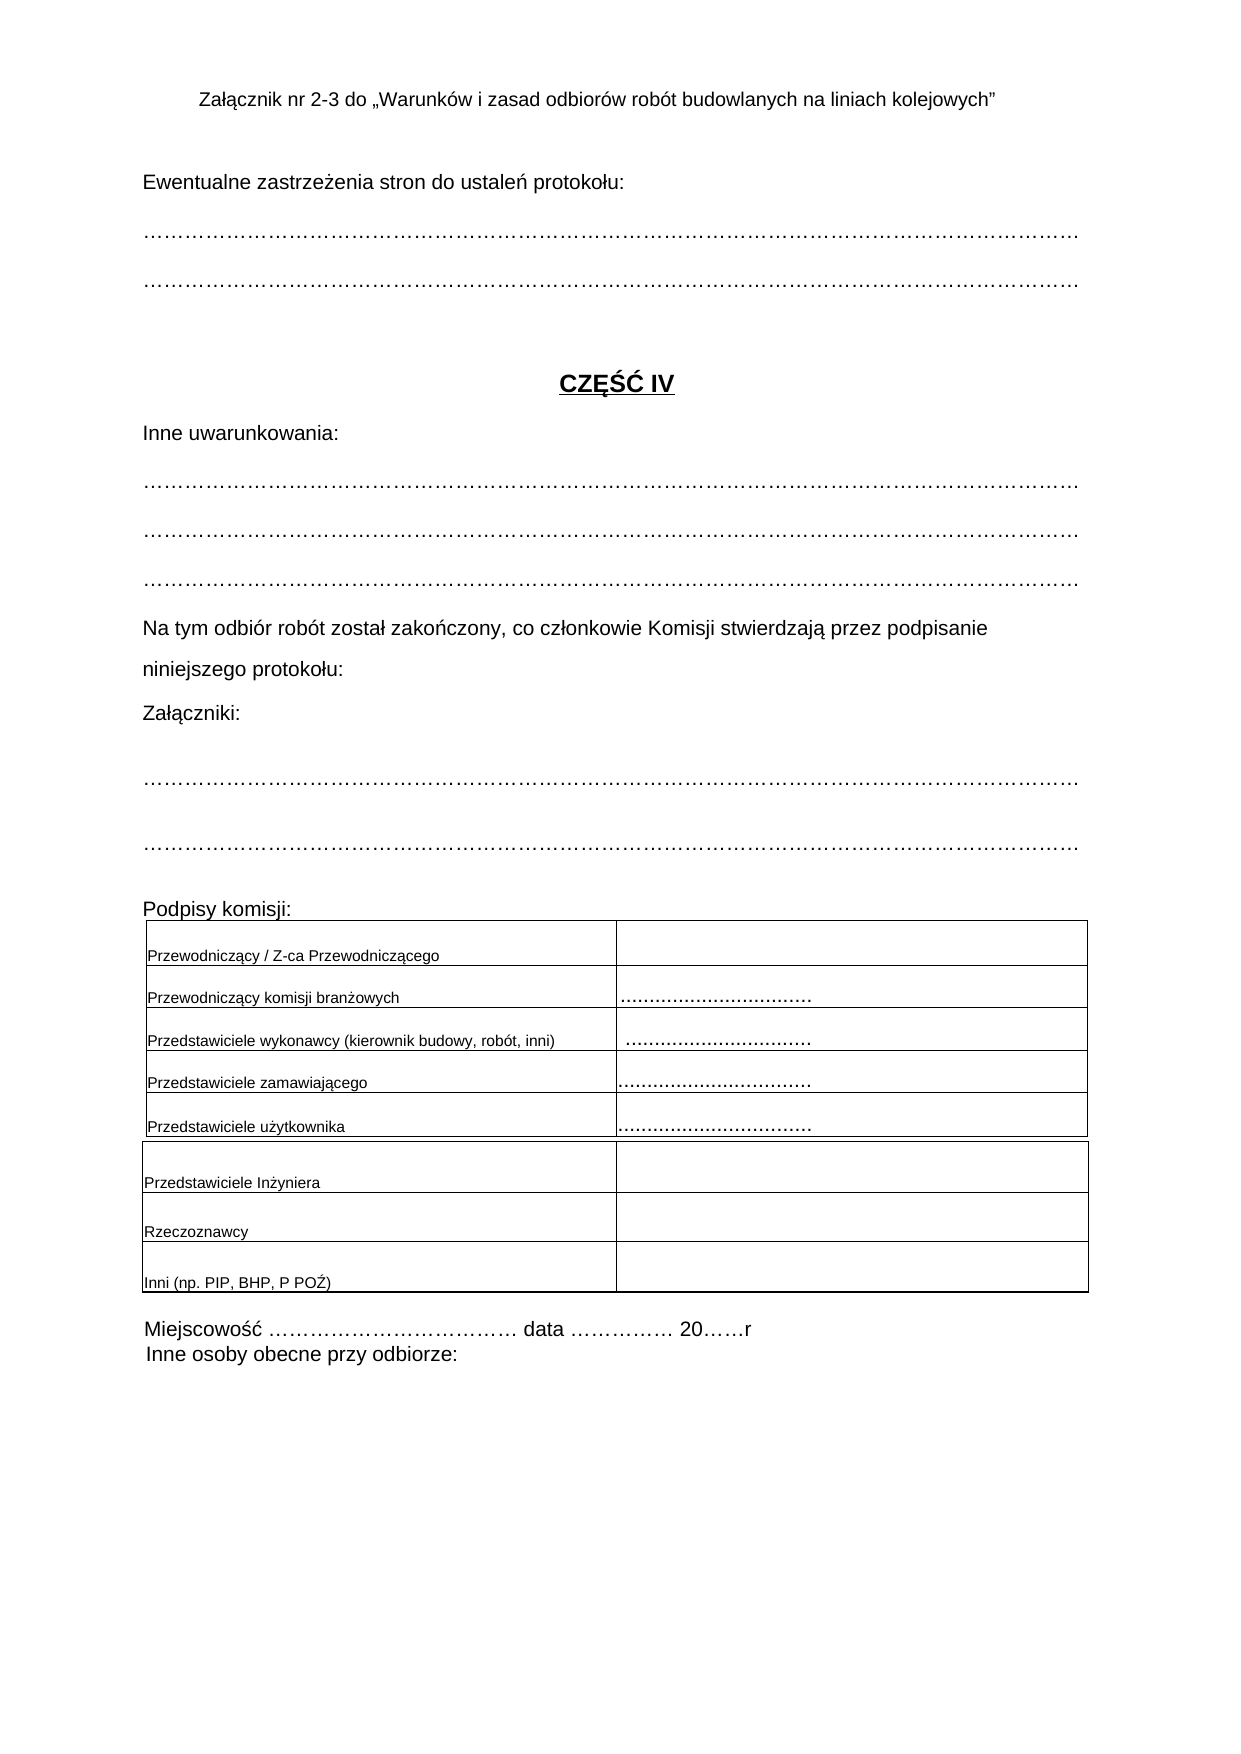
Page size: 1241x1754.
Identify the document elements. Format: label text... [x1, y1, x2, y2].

table_header Przewodniczący / Z-ca Przewodniczącego [147, 921, 616, 965]
text Inne uwarunkowania: [142, 420, 1091, 444]
text Inne osoby obecne przy odbiorze: [146, 1342, 491, 1366]
text ……………………………………………………………………………………………………………………… [142, 766, 1091, 790]
text ……………………………………………………………………………………………………………………… [142, 518, 1091, 542]
table_cell Inni (np. PIP, BHP, P POŹ) [143, 1242, 616, 1291]
table_cell [617, 966, 1087, 1007]
table_cell [617, 1242, 1088, 1291]
text ……………………………………………………………………………………………………………………… [142, 469, 1091, 493]
table_cell Przedstawiciele wykonawcy (kierownik budowy, robót, inni) [147, 1008, 616, 1050]
text ……………………………………………………………………………………………………………………… [142, 831, 1091, 855]
text ……………………………………………………………………………………………………………………… [142, 268, 1091, 292]
table_header [617, 921, 1087, 965]
text CZĘŚĆ IV [142, 369, 1091, 397]
table_cell Przedstawiciele zamawiającego [147, 1051, 616, 1092]
table_cell Miejscowość ……………………………… data …………… 20……r [143, 1293, 1089, 1342]
table_cell Przedstawiciele użytkownika [147, 1093, 616, 1136]
text Na tym odbiór robót został zakończony, co członkowie Komisji stwierdzają przez podpisanie niniejszego protokołu: [142, 616, 1091, 680]
table_cell [617, 1093, 1087, 1136]
text ……………………………………………………………………………………………………………………… [142, 219, 1091, 243]
table_cell [617, 1193, 1088, 1241]
table_header [617, 1142, 1088, 1192]
table_header Przedstawiciele Inżyniera [143, 1142, 616, 1192]
text Podpisy komisji: [142, 896, 1091, 920]
table_cell [617, 1051, 1087, 1092]
table_cell Rzeczoznawcy [143, 1193, 616, 1241]
text ……………………………………………………………………………………………………………………… [142, 567, 1091, 591]
text Ewentualne zastrzeżenia stron do ustaleń protokołu: [142, 170, 1091, 194]
table_cell [617, 1008, 1087, 1050]
text Załączniki: [142, 701, 1091, 725]
table_cell Przewodniczący komisji branżowych [147, 966, 616, 1007]
